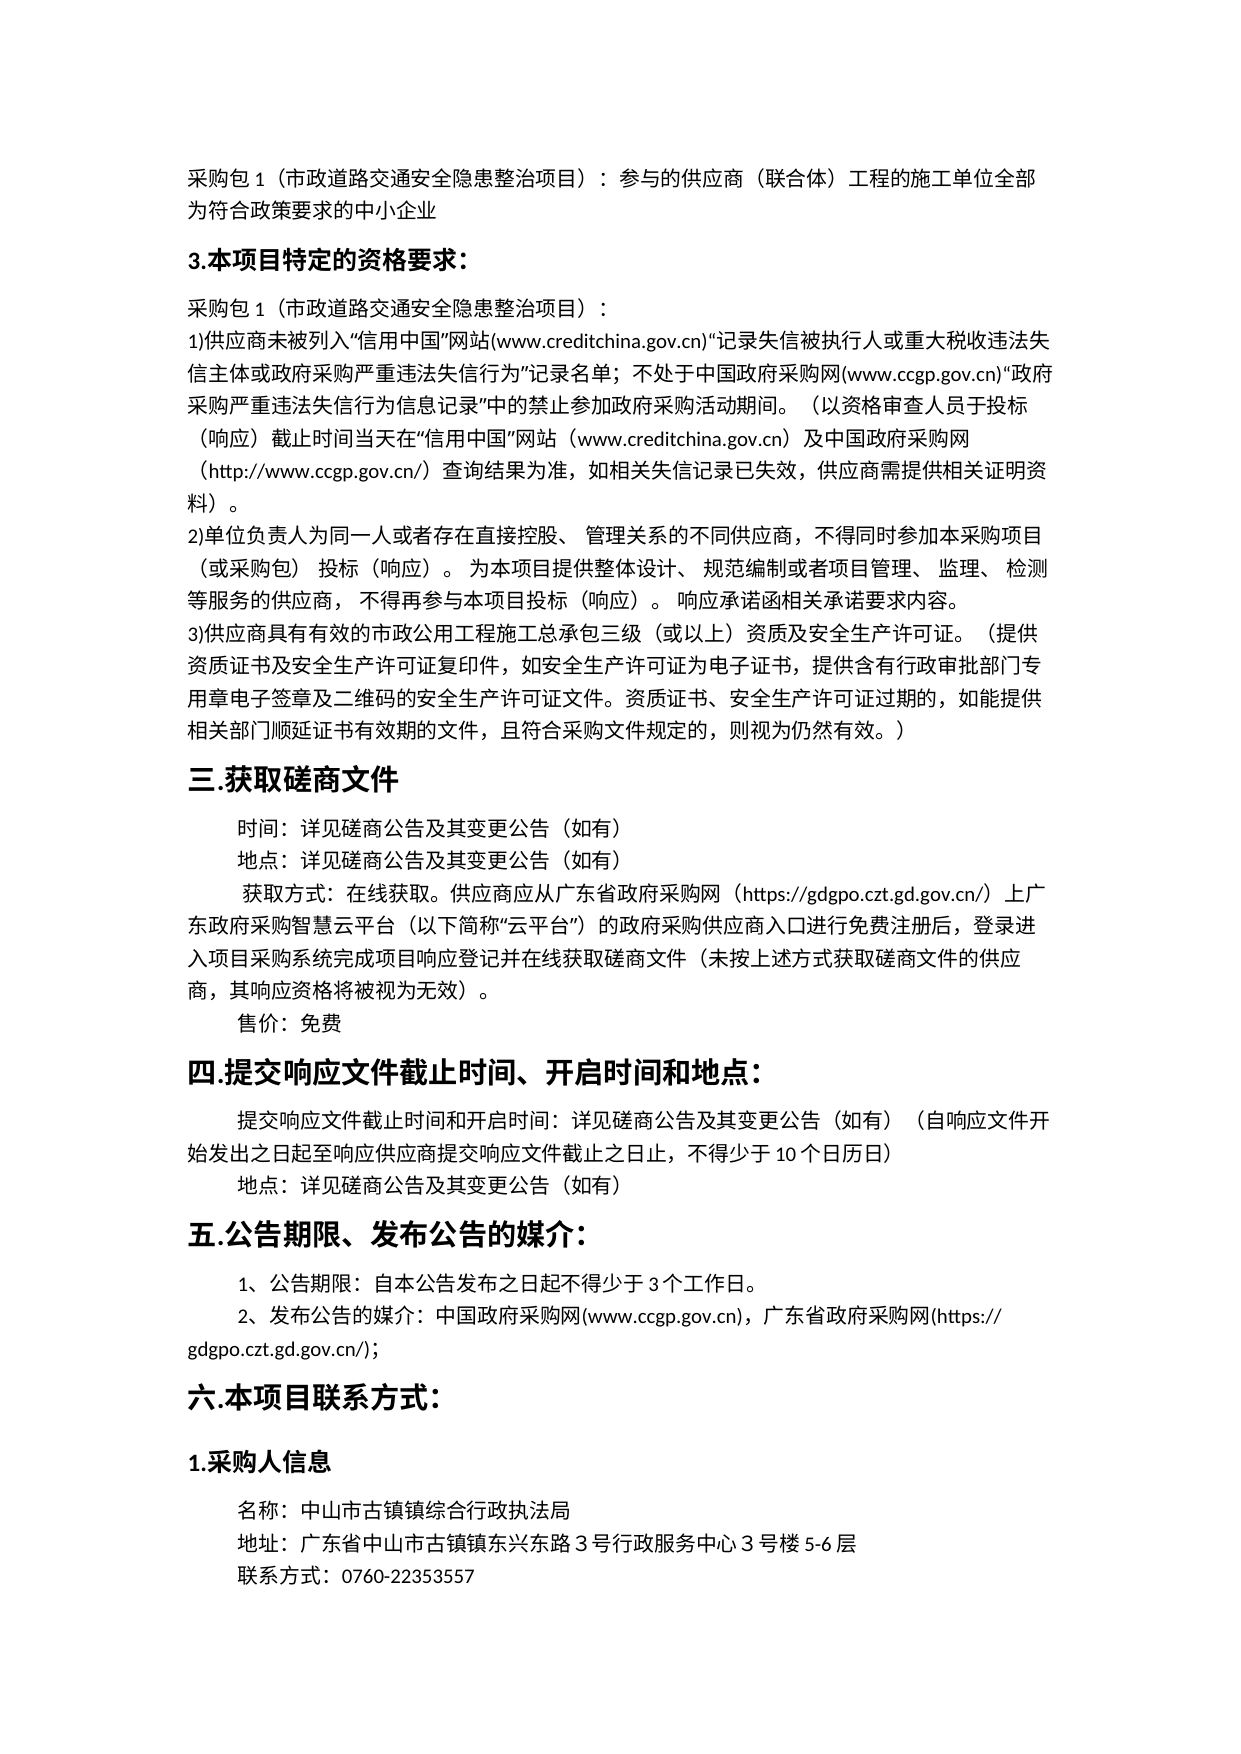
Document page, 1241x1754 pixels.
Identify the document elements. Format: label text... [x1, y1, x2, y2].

text 五.公告期限、发布公告的媒介： [187, 1202, 1053, 1267]
text 六.本项目联系方式： [187, 1364, 1053, 1429]
text 获取方式：在线获取。供应商应从广东省政府采购网（https://gdgpo.czt.gd.gov.cn/）上广东政府采购智慧云平台（以下简称“云平台”）的政府采购供应商入口进行免费注册后，登录进入项目采购系统完成项目响应登记并在线获取磋商文件（未按上述方式获取磋商文件的供应商，其响应资格将被视为无效）。 [187, 877, 1053, 1007]
text 1.采购人信息 [187, 1429, 1053, 1494]
text 3.本项目特定的资格要求： [187, 227, 1053, 292]
text 3)供应商具有有效的市政公用工程施工总承包三级（或以上）资质及安全生产许可证。（提供资质证书及安全生产许可证复印件，如安全生产许可证为电子证书，提供含有行政审批部门专用章电子签章及二维码的安全生产许可证文件。资质证书、安全生产许可证过期的，如能提供相关部门顺延证书有效期的文件，且符合采购文件规定的，则视为仍然有效。） [187, 617, 1053, 747]
text 采购包1（市政道路交通安全隐患整治项目）：参与的供应商（联合体）工程的施工单位全部为符合政策要求的中小企业 [187, 162, 1053, 227]
text 2、发布公告的媒介：中国政府采购网(www.ccgp.gov.cn)，广东省政府采购网(https://gdgpo.czt.gd.gov.cn/)； [187, 1299, 1053, 1364]
text 地址：广东省中山市古镇镇东兴东路３号行政服务中心３号楼5-6层 [187, 1527, 1053, 1559]
text 售价：免费 [187, 1007, 1053, 1039]
text 四.提交响应文件截止时间、开启时间和地点： [187, 1039, 1053, 1104]
text 采购包1（市政道路交通安全隐患整治项目）： [187, 292, 1053, 324]
text 2)单位负责人为同一人或者存在直接控股、 管理关系的不同供应商，不得同时参加本采购项目（或采购包） 投标（响应）。 为本项目提供整体设计、 规范编制或者项目管理、 监理、 检测等服务的供应商， 不得再参与本项目投标（响应）。 响应承诺函相关承诺要求内容。 [187, 519, 1053, 617]
text 三.获取磋商文件 [187, 747, 1053, 812]
text 名称：中山市古镇镇综合行政执法局 [187, 1494, 1053, 1527]
text 地点：详见磋商公告及其变更公告（如有） [187, 1169, 1053, 1202]
text 地点：详见磋商公告及其变更公告（如有） [187, 844, 1053, 877]
text 1、公告期限：自本公告发布之日起不得少于3个工作日。 [187, 1267, 1053, 1299]
text 1)供应商未被列入“信用中国”网站(www.creditchina.gov.cn)“记录失信被执行人或重大税收违法失信主体或政府采购严重违法失信行为”记录名单；不处于中国政府采购网(www.ccgp.gov.cn)“政府采购严重违法失信行为信息记录”中的禁止参加政府采购活动期间。（以资格审查人员于投标（响应）截止时间当天在“信用中国”网站（www.creditchina.gov.cn）及中国政府采购网（http://www.ccgp.gov.cn/）查询结果为准，如相关失信记录已失效，供应商需提供相关证明资料）。 [187, 324, 1053, 519]
text 提交响应文件截止时间和开启时间：详见磋商公告及其变更公告（如有）（自响应文件开始发出之日起至响应供应商提交响应文件截止之日止，不得少于10个日历日） [187, 1104, 1053, 1169]
text 联系方式：0760-22353557 [187, 1559, 1053, 1592]
text 时间：详见磋商公告及其变更公告（如有） [187, 812, 1053, 844]
